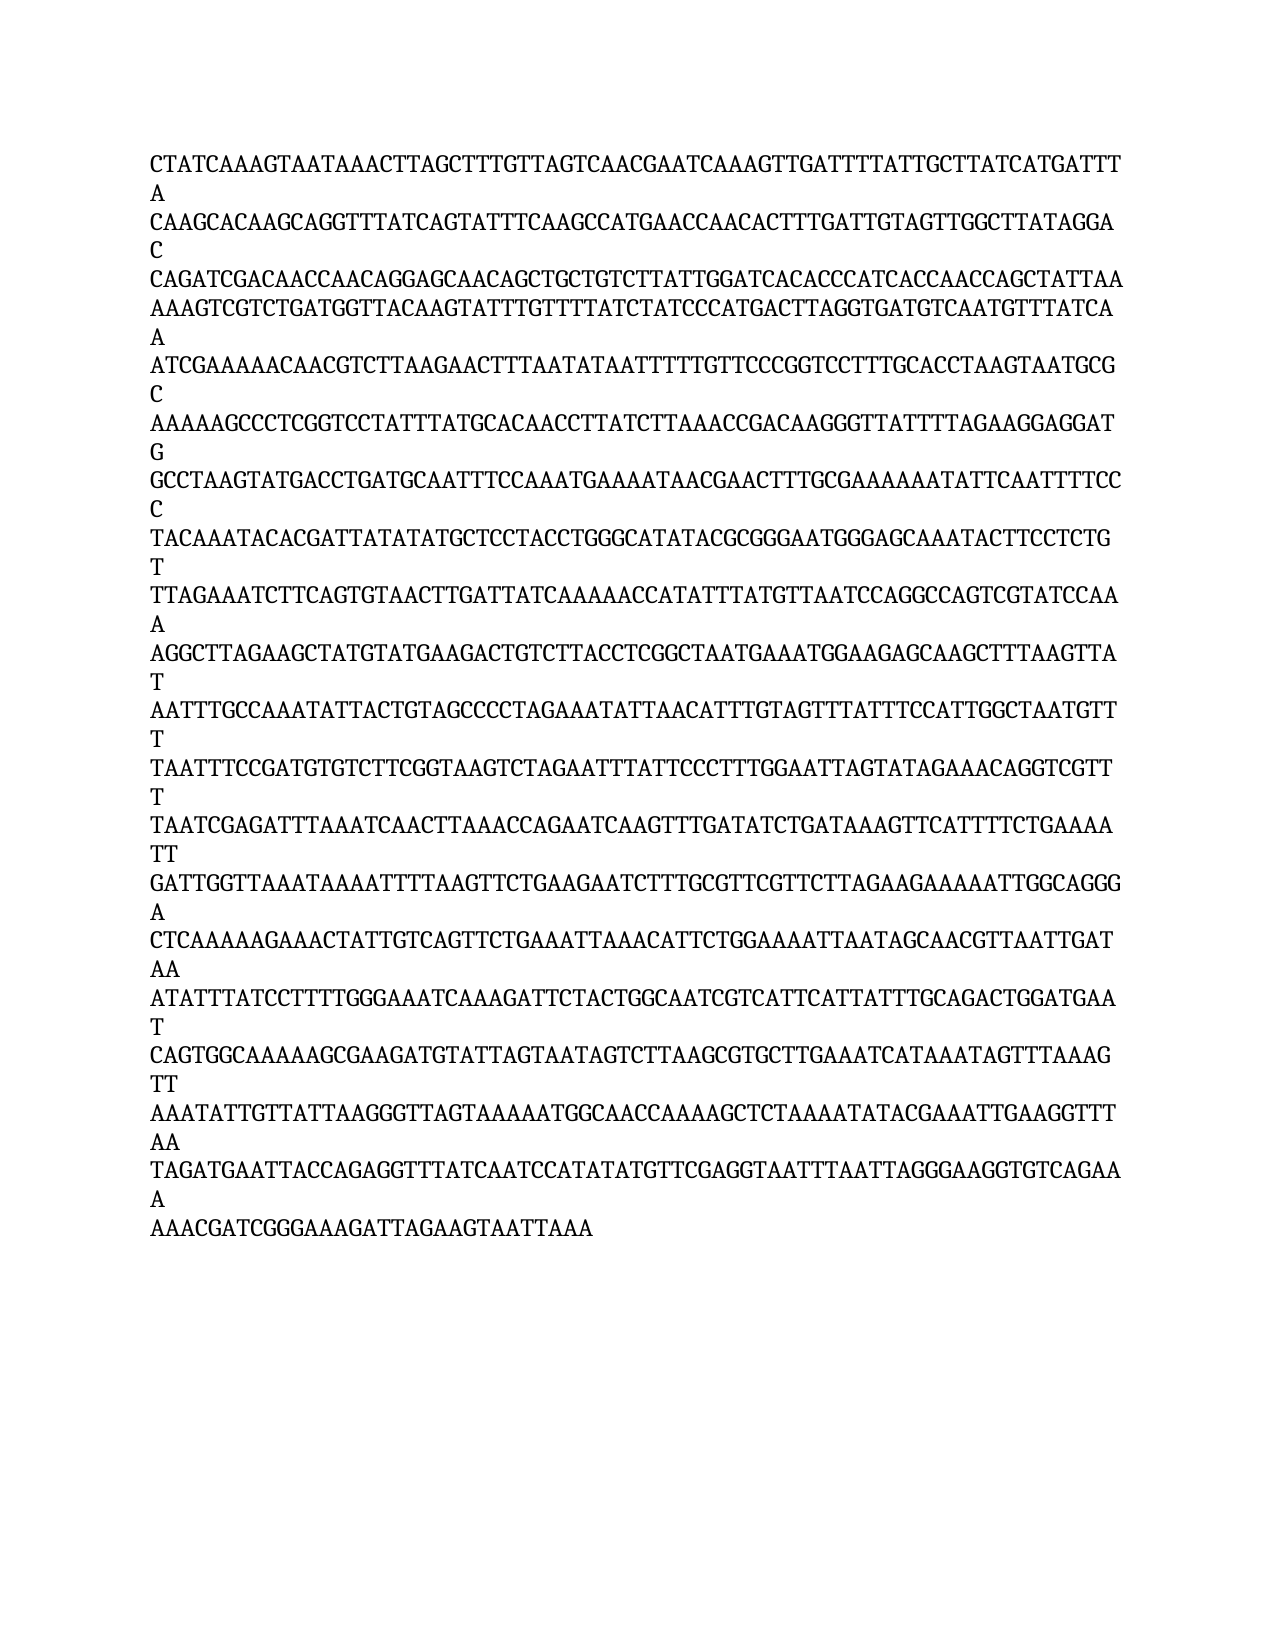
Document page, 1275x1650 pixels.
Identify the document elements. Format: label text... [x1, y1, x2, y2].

text CAGATCGACAACCAACAGGAGCAACAGCTGCTGTCTTATTGGATCACACCCATCACCAACCAGCTATTAA [150, 265, 1125, 294]
text GATTGGTTAAATAAAATTTTAAGTTCTGAAGAATCTTTGCGTTCGTTCTTAGAAGAAAAATTGGCAGGGA [150, 869, 1125, 926]
text CAAGCACAAGCAGGTTTATCAGTATTTCAAGCCATGAACCAACACTTTGATTGTAGTTGGCTTATAGGAC [150, 207, 1125, 265]
text ATATTTATCCTTTTGGGAAATCAAAGATTCTACTGGCAATCGTCATTCATTATTTGCAGACTGGATGAAT [150, 984, 1125, 1041]
text CTCAAAAAGAAACTATTGTCAGTTCTGAAATTAAACATTCTGGAAAATTAATAGCAACGTTAATTGATAA [150, 926, 1125, 984]
text TAGATGAATTACCAGAGGTTTATCAATCCATATATGTTCGAGGTAATTTAATTAGGGAAGGTGTCAGAAA [150, 1156, 1125, 1214]
text AGGCTTAGAAGCTATGTATGAAGACTGTCTTACCTCGGCTAATGAAATGGAAGAGCAAGCTTTAAGTTAT [150, 639, 1125, 696]
text TTAGAAATCTTCAGTGTAACTTGATTATCAAAAACCATATTTATGTTAATCCAGGCCAGTCGTATCCAAA [150, 581, 1125, 639]
text CAGTGGCAAAAAGCGAAGATGTATTAGTAATAGTCTTAAGCGTGCTTGAAATCATAAATAGTTTAAAGTT [150, 1041, 1125, 1099]
text AAATATTGTTATTAAGGGTTAGTAAAAATGGCAACCAAAAGCTCTAAAATATACGAAATTGAAGGTTTAA [150, 1099, 1125, 1156]
text AATTTGCCAAATATTACTGTAGCCCCTAGAAATATTAACATTTGTAGTTTATTTCCATTGGCTAATGTTT [150, 696, 1125, 754]
text TACAAATACACGATTATATATGCTCCTACCTGGGCATATACGCGGGAATGGGAGCAAATACTTCCTCTGT [150, 524, 1125, 581]
text TAATTTCCGATGTGTCTTCGGTAAGTCTAGAATTTATTCCCTTTGGAATTAGTATAGAAACAGGTCGTTT [150, 754, 1125, 811]
text TAATCGAGATTTAAATCAACTTAAACCAGAATCAAGTTTGATATCTGATAAAGTTCATTTTCTGAAAATT [150, 811, 1125, 869]
text AAAGTCGTCTGATGGTTACAAGTATTTGTTTTATCTATCCCATGACTTAGGTGATGTCAATGTTTATCAA [150, 294, 1125, 351]
text ATCGAAAAACAACGTCTTAAGAACTTTAATATAATTTTTGTTCCCGGTCCTTTGCACCTAAGTAATGCGC [150, 351, 1125, 409]
text GCCTAAGTATGACCTGATGCAATTTCCAAATGAAAATAACGAACTTTGCGAAAAAATATTCAATTTTCCC [150, 466, 1125, 524]
text AAAAAGCCCTCGGTCCTATTTATGCACAACCTTATCTTAAACCGACAAGGGTTATTTTAGAAGGAGGATG [150, 409, 1125, 466]
text AAACGATCGGGAAAGATTAGAAGTAATTAAA [150, 1214, 1125, 1242]
text CTATCAAAGTAATAAACTTAGCTTTGTTAGTCAACGAATCAAAGTTGATTTTATTGCTTATCATGATTTA [150, 150, 1125, 207]
